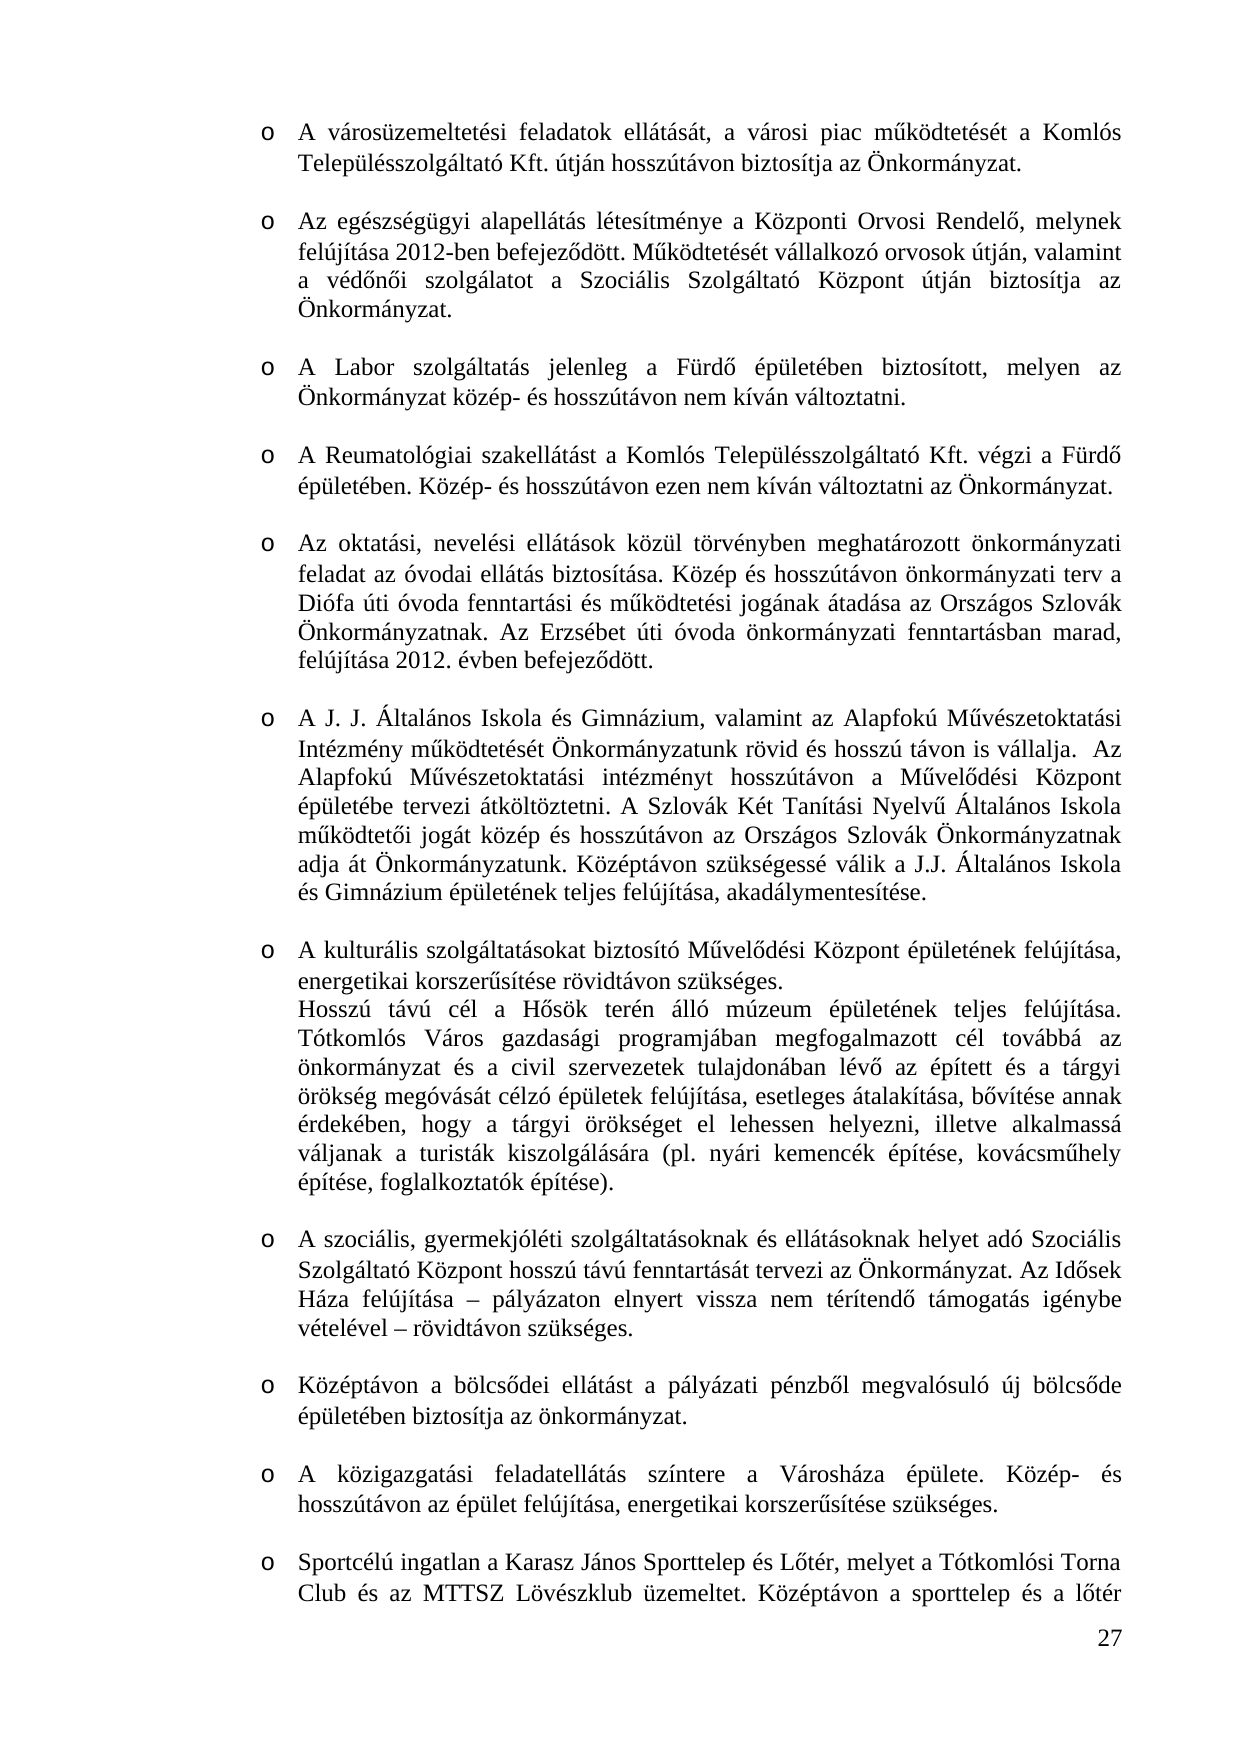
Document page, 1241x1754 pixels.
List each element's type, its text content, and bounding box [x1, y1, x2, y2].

list A kulturális szolgáltatásokat biztosító Művelődési Központ épületének felújítása, energetikai korszerűsítése rövidtávon szükséges. [260, 935, 1122, 994]
list A J. J. Általános Iskola és Gimnázium, valamint az Alapfokú Művészetoktatási Intézmény működtetését Önkormányzatunk rövid és hosszú távon is vállalja. Az Alapfokú Művészetoktatási intézményt hosszútávon a Művelődési Központ épületébe tervezi átköltöztetni. A Szlovák Két Tanítási Nyelvű Általános Iskola működtetői jogát közép és hosszútávon az Országos Szlovák Önkormányzatnak adja át Önkormányzatunk. Középtávon szükségessé válik a J.J. Általános Iskola és Gimnázium épületének teljes felújítása, akadálymentesítése. [260, 703, 1122, 906]
list A Reumatológiai szakellátást a Komlós Településszolgáltató Kft. végzi a Fürdő épületében. Közép- és hosszútávon ezen nem kíván változtatni az Önkormányzat. [260, 440, 1122, 499]
text Hosszú távú cél a Hősök terén álló múzeum épületének teljes felújítása. Tótkomlós Város gazdasági programjában megfogalmazott cél továbbá az önkormányzat és a civil szervezetek tulajdonában lévő az épített és a tárgyi örökség megóvását célzó épületek felújítása, esetleges átalakítása, bővítése annak érdekében, hogy a tárgyi örökséget el lehessen helyezni, illetve alkalmassá váljanak a turisták kiszolgálására (pl. nyári kemencék építése, kovácsműhely építése, foglalkoztatók építése). [298, 994, 1122, 1196]
list A városüzemeltetési feladatok ellátását, a városi piac működtetését a Komlós Településszolgáltató Kft. útján hosszútávon biztosítja az Önkormányzat. [260, 117, 1122, 177]
list A közigazgatási feladatellátás színtere a Városháza épülete. Közép- és hosszútávon az épület felújítása, energetikai korszerűsítése szükséges. [260, 1459, 1122, 1518]
list A Labor szolgáltatás jelenleg a Fürdő épületében biztosított, melyen az Önkormányzat közép- és hosszútávon nem kíván változtatni. [260, 352, 1122, 411]
list Középtávon a bölcsődei ellátást a pályázati pénzből megvalósuló új bölcsőde épületében biztosítja az önkormányzat. [260, 1370, 1122, 1430]
list A szociális, gyermekjóléti szolgáltatásoknak és ellátásoknak helyet adó Szociális Szolgáltató Központ hosszú távú fenntartását tervezi az Önkormányzat. Az Idősek Háza felújítása – pályázaton elnyert vissza nem térítendő támogatás igénybe vételével – rövidtávon szükséges. [260, 1224, 1122, 1342]
list Az egészségügyi alapellátás létesítménye a Központi Orvosi Rendelő, melynek felújítása 2012-ben befejeződött. Működtetését vállalkozó orvosok útján, valamint a védőnői szolgálatot a Szociális Szolgáltató Központ útján biztosítja az Önkormányzat. [260, 206, 1122, 323]
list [260, 1547, 1122, 1607]
list Az oktatási, nevelési ellátások közül törvényben meghatározott önkormányzati feladat az óvodai ellátás biztosítása. Közép és hosszútávon önkormányzati terv a Diófa úti óvoda fenntartási és működtetési jogának átadása az Országos Szlovák Önkormányzatnak. Az Erzsébet úti óvoda önkormányzati fenntartásban marad, felújítása 2012. évben befejeződött. [260, 528, 1122, 674]
